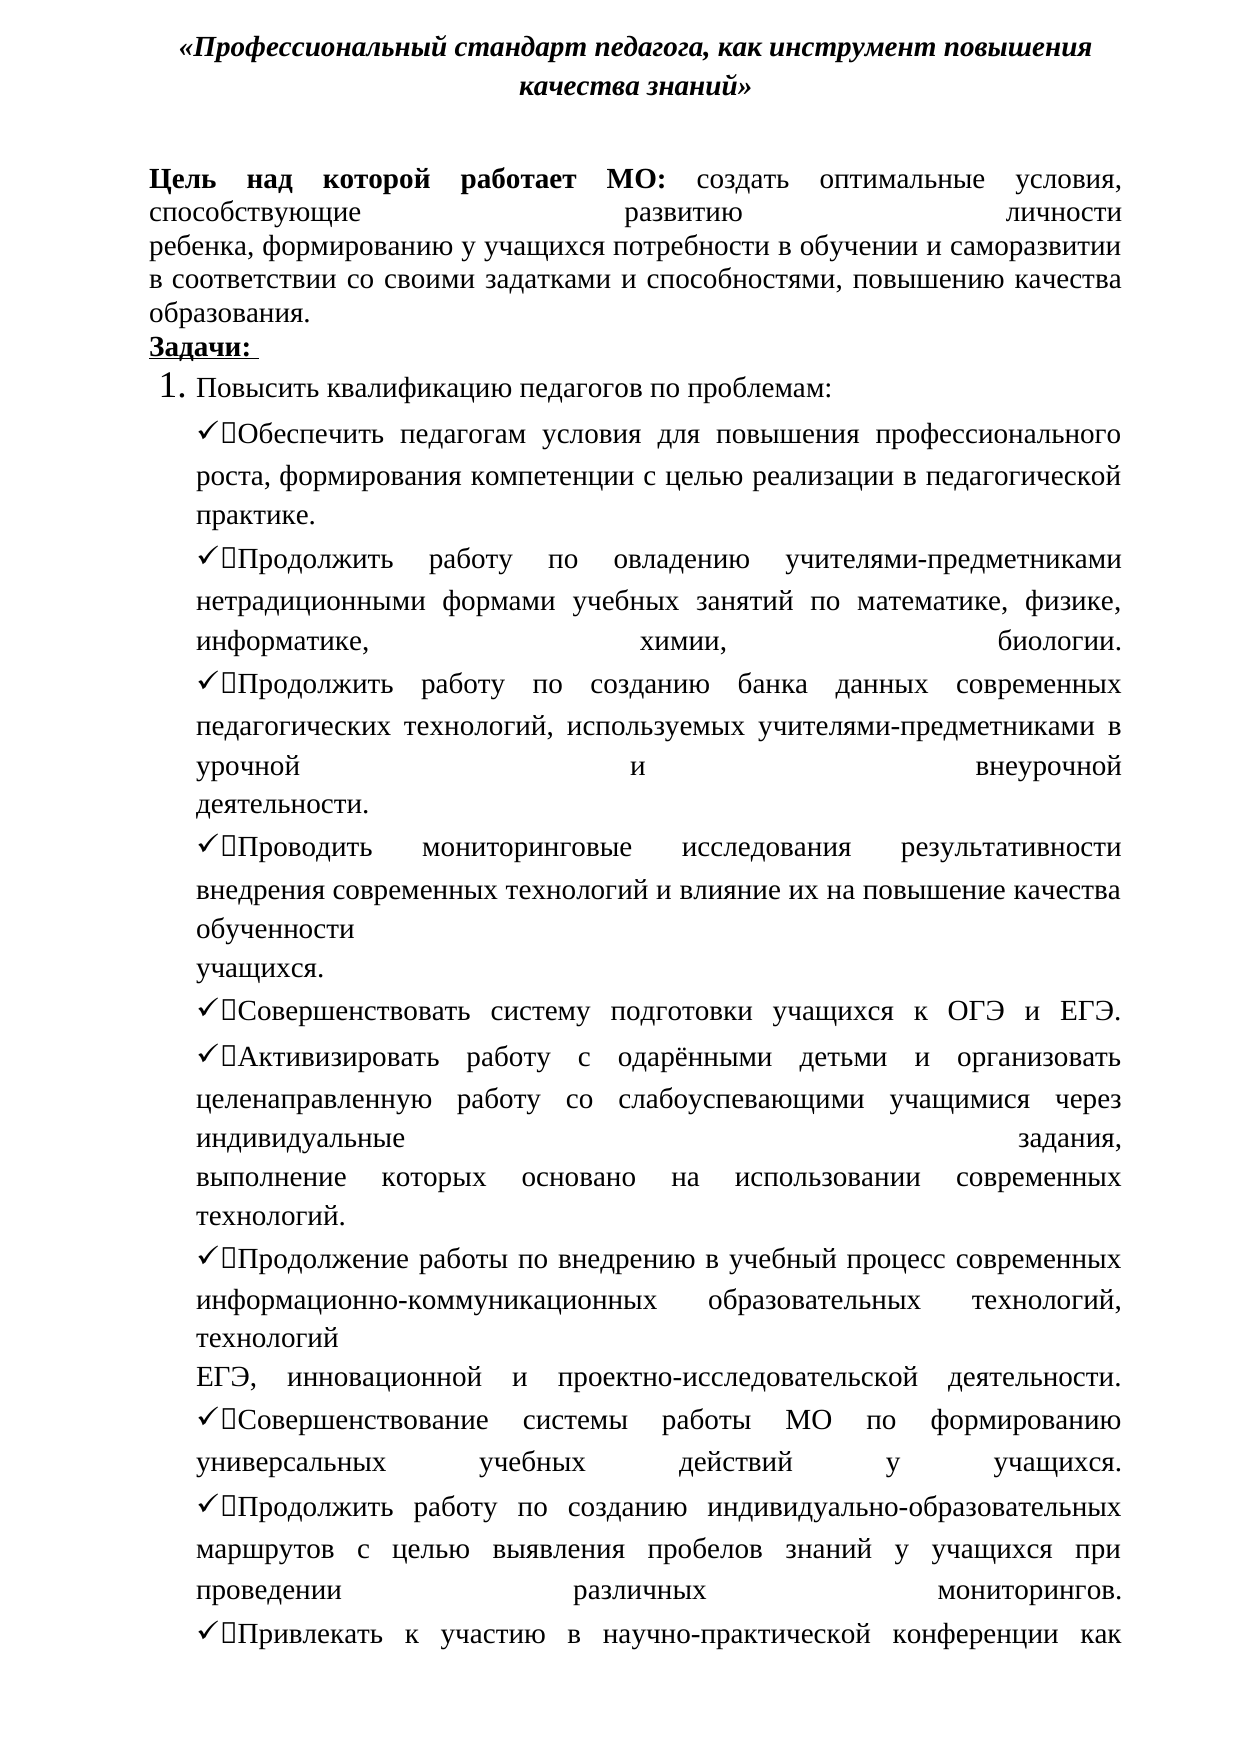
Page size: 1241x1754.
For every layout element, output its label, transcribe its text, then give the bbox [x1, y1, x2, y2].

text Цель над которой работает МО: создать оптимальные условия, способствующие развитию личности ребенка, формированию у учащихся потребности в обучении и саморазвитии в соответствии со своими задатками и способностями, повышению качества образования. [149, 161, 1122, 329]
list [196, 412, 1122, 1652]
text «Профессиональный стандарт педагога, как инструмент повышения качества знаний» [149, 29, 1122, 102]
list Повысить квалификацию педагогов по проблемам: [158, 362, 1122, 405]
text Задачи: [149, 329, 1122, 362]
